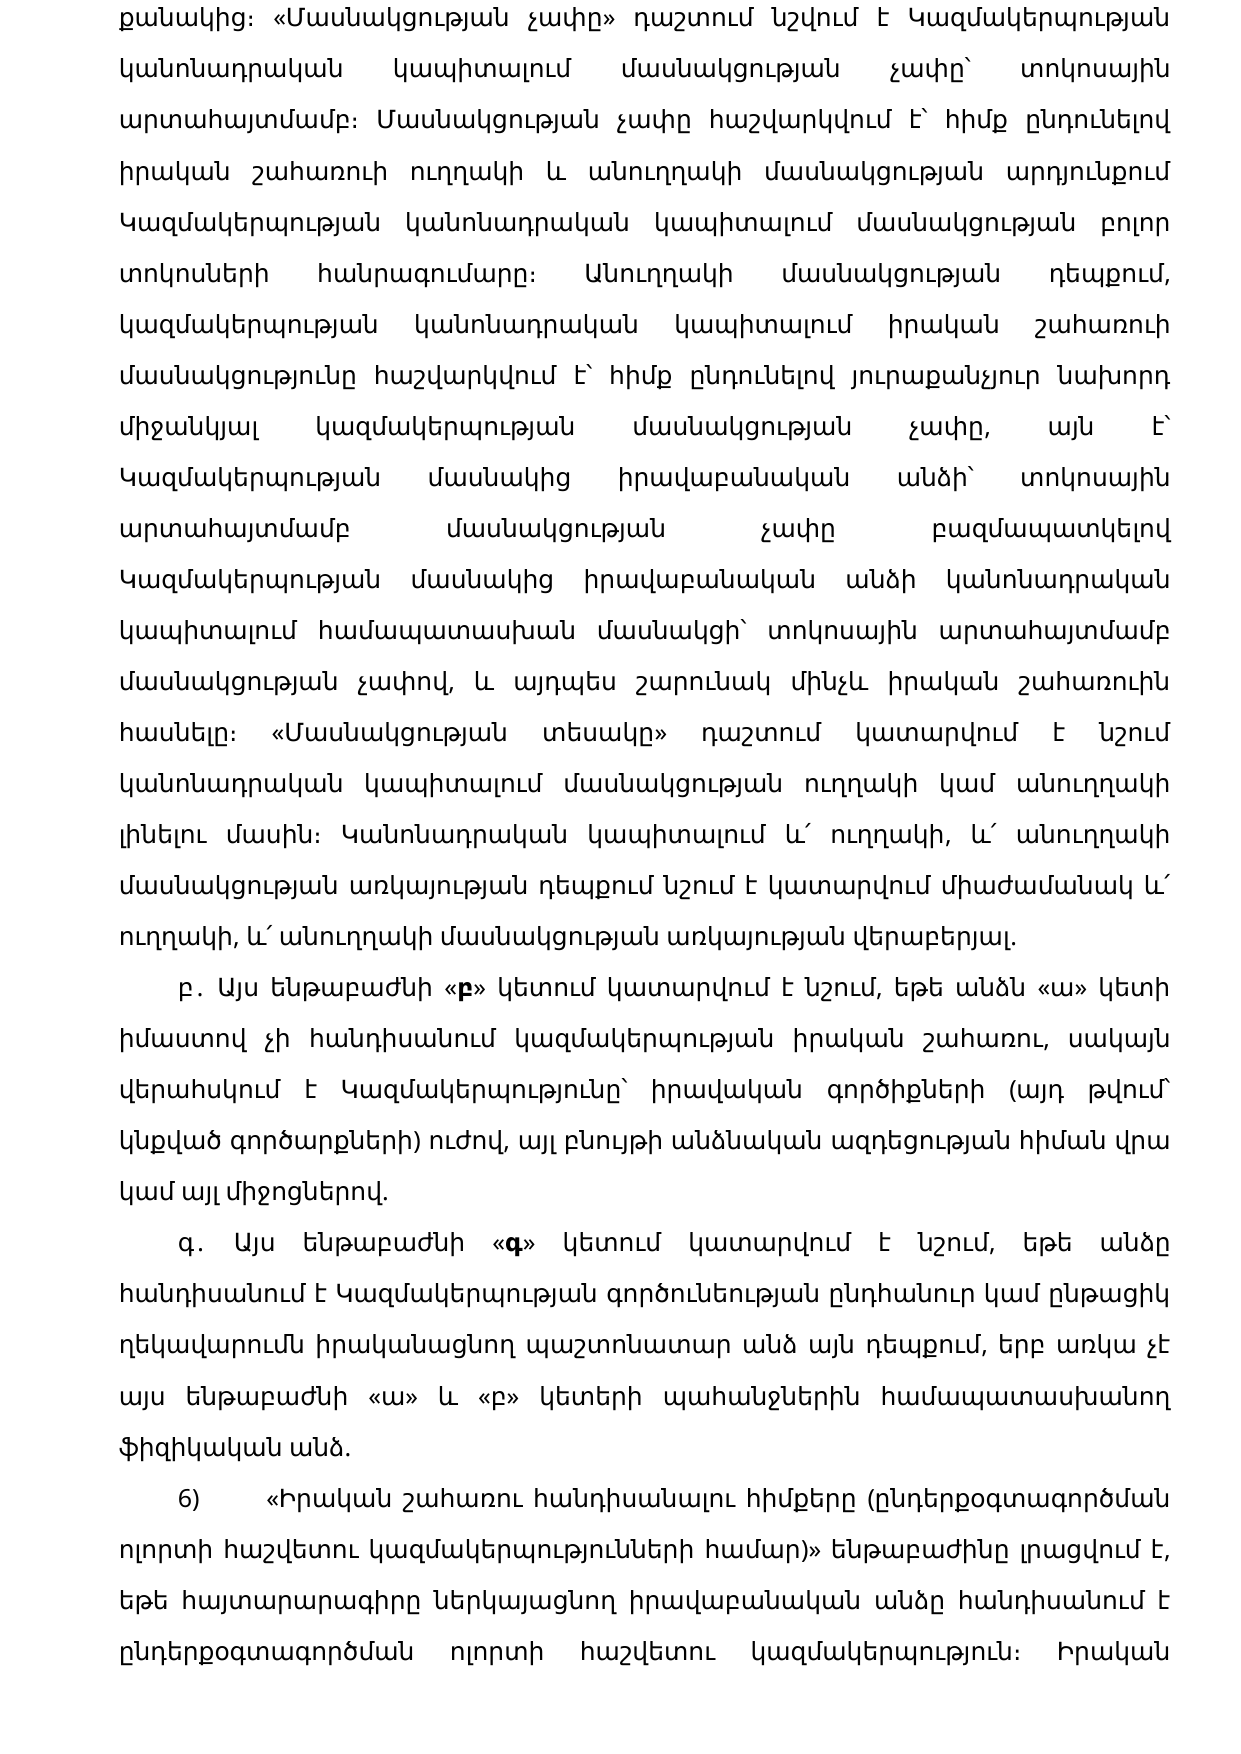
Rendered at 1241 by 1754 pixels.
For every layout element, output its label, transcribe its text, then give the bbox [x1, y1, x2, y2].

text բ․ Այս ենթաբաժնի «բ» կետում կատարվում է նշում, եթե անձն «ա» կետի իմաստով չի հանդիսանում կազմակերպության իրական շահառու, սակայն վերահսկում է Կազմակերպությունը՝ իրավական գործիքների (այդ թվում՝ կնքված գործարքների) ուժով, այլ բնույթի անձնական ազդեցության հիման վրա կամ այլ միջոցներով. [118, 970, 1171, 1208]
text գ․ Այս ենթաբաժնի «գ» կետում կատարվում է նշում, եթե անձը հանդիսանում է Կազմակերպության գործունեության ընդհանուր կամ ընթացիկ ղեկավարումն իրականացնող պաշտոնատար անձ այն դեպքում, երբ առկա չէ այս ենթաբաժնի «ա» և «բ» կետերի պահանջներին համապատասխանող ֆիզիկական անձ. [118, 1225, 1171, 1463]
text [118, 0, 1171, 953]
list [118, 1480, 1171, 1667]
